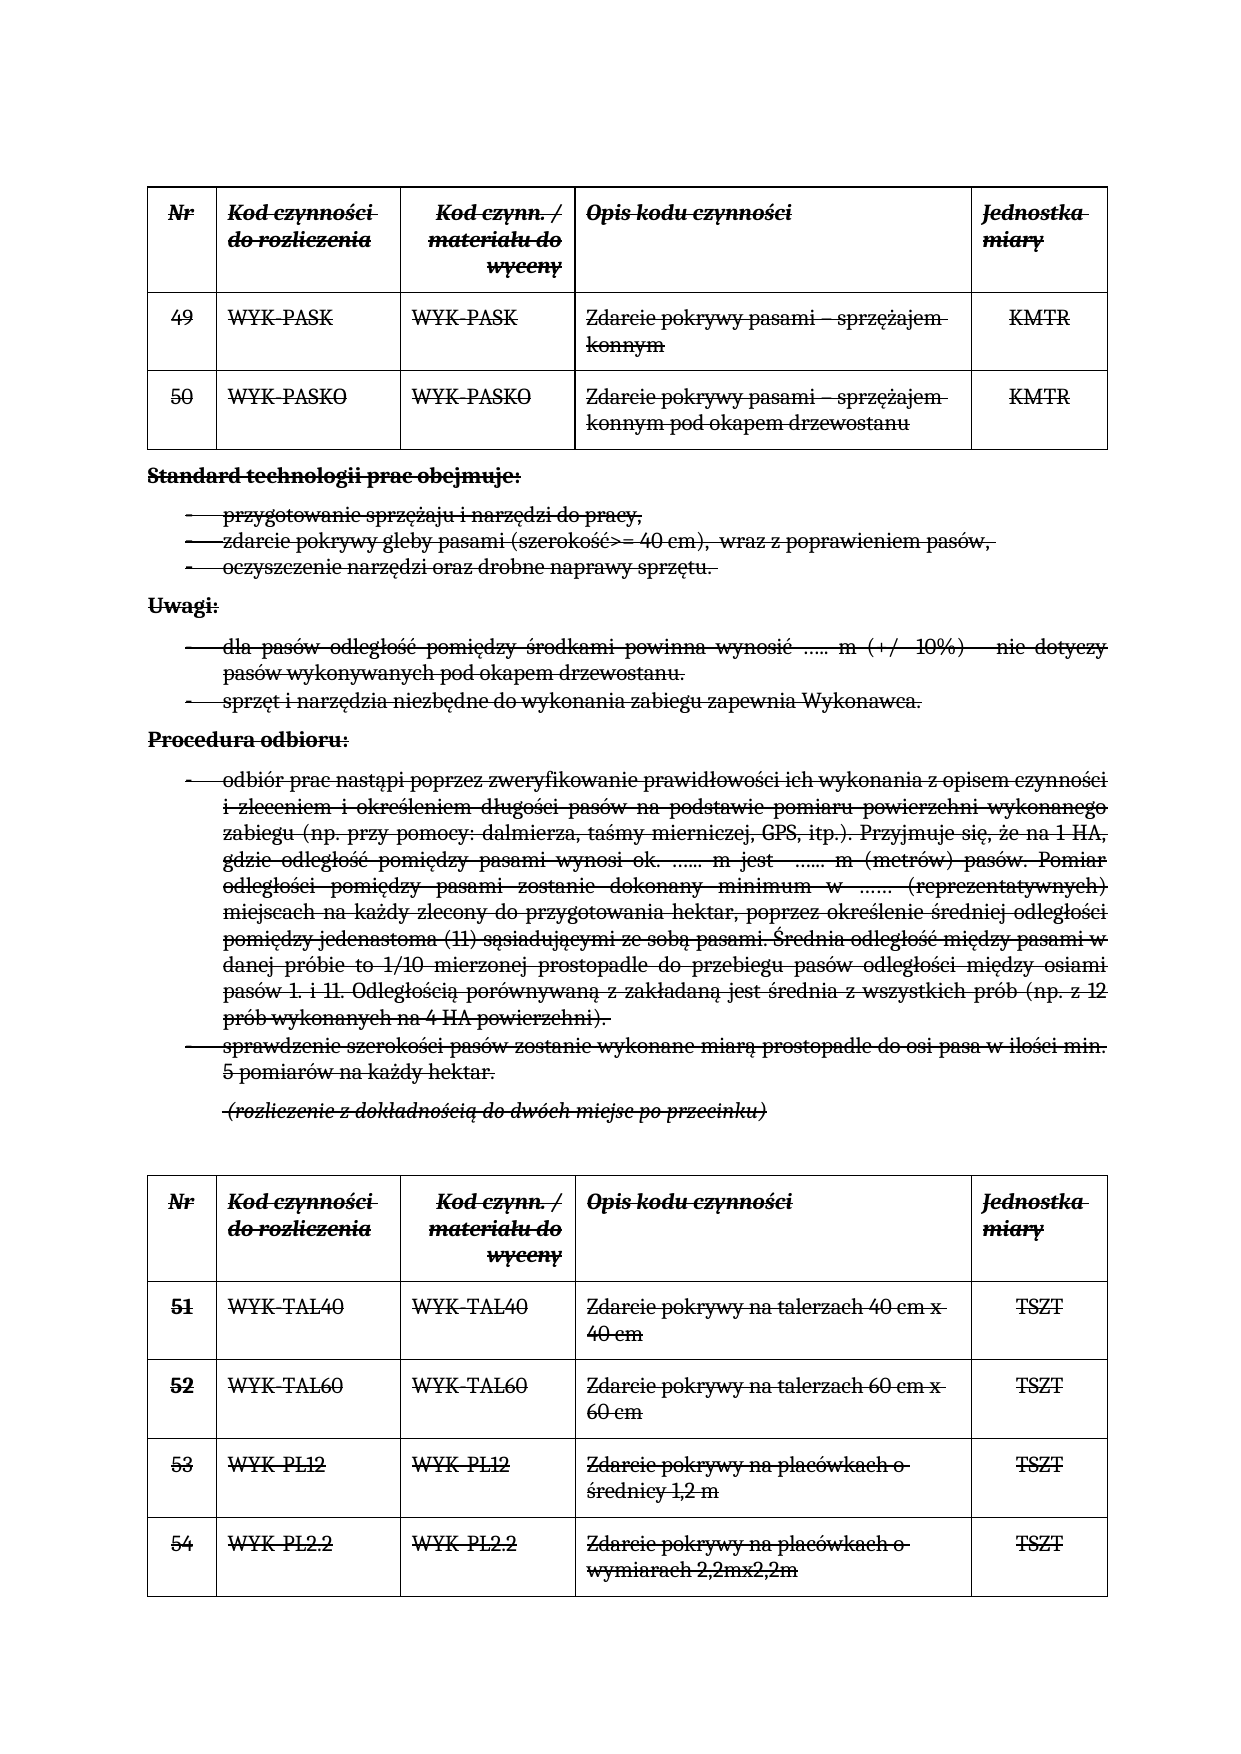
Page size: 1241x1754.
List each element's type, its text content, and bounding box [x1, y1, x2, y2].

list sprzęt i narzędzia niezbędne do wykonania zabiegu zapewnia Wykonawca. [185, 686, 1107, 714]
text Standard technologii prac obejmuje: [148, 463, 1107, 489]
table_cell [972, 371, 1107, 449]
list odbiór prac nastąpi poprzez zweryfikowanie prawidłowości ich wykonania z opisem czynności i zleceniem i określeniem długości pasów na podstawie pomiaru powierzchni wykonanego zabiegu (np. przy pomocy: dalmierza, taśmy mierniczej, GPS, itp.). Przyjmuje się, że na 1 HA, gdzie odległość pomiędzy pasami wynosi ok. …... m jest …... m (metrów) pasów. Pomiar odległości pomiędzy pasami zostanie dokonany minimum w …… (reprezentatywnych) miejscach na każdy zlecony do przygotowania hektar, poprzez określenie średniej odległości pomiędzy jedenastoma (11) sąsiadującymi ze sobą pasami. Średnia odległość między pasami w danej próbie to 1/10 mierzonej prostopadle do przebiegu pasów odległości między osiami pasów 1. i 11. Odległością porównywaną z zakładaną jest średnia z wszystkich prób (np. z 12 prób wykonanych na 4 HA powierzchni). [185, 782, 1107, 1031]
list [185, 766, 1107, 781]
list oczyszczenie narzędzi oraz drobne naprawy sprzętu. [185, 554, 1107, 581]
list dla pasów odległość pomiędzy środkami powinna wynosić ….. m (+/- 10%) – nie dotyczy pasów wykonywanych pod okapem drzewostanu. [185, 632, 1107, 647]
list zdarcie pokrywy gleby pasami (szerokość>= 40 cm), wraz z poprawieniem pasów, [185, 528, 1107, 554]
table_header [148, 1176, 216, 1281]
list sprawdzenie szerokości pasów zostanie wykonane miarą prostopadle do osi pasa w ilości min. 5 pomiarów na każdy hektar. [185, 1048, 1107, 1085]
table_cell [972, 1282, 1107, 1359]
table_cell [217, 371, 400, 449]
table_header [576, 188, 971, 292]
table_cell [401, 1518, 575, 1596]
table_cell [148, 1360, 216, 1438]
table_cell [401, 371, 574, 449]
text (rozliczenie z dokładnością do dwóch miejsc po przecinku) [148, 1098, 1107, 1124]
list dla pasów odległość pomiędzy środkami powinna wynosić ….. m (+/- 10%) – nie dotyczy pasów wykonywanych pod okapem drzewostanu. [185, 649, 1107, 686]
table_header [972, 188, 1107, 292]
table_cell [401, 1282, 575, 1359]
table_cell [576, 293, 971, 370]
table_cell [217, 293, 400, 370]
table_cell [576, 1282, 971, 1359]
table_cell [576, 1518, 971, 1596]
text Uwagi: [148, 593, 1107, 619]
list przygotowanie sprzężaju i narzędzi do pracy, [185, 501, 1107, 528]
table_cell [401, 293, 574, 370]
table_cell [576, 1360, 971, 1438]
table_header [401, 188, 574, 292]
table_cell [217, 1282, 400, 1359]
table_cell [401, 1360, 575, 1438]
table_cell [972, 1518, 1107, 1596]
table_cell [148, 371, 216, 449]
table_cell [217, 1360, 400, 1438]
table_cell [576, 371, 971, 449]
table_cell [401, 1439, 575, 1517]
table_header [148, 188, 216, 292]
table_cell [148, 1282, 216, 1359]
text Procedura odbioru: [148, 727, 1107, 753]
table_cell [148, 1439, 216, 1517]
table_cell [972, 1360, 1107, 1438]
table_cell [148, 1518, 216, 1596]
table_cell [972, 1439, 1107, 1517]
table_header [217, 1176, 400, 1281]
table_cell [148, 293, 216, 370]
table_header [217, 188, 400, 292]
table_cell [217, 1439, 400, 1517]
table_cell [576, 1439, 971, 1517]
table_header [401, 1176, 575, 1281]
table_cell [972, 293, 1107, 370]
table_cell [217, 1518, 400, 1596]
list sprawdzenie szerokości pasów zostanie wykonane miarą prostopadle do osi pasa w ilości min. 5 pomiarów na każdy hektar. [185, 1031, 1107, 1046]
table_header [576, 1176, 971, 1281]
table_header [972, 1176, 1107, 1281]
